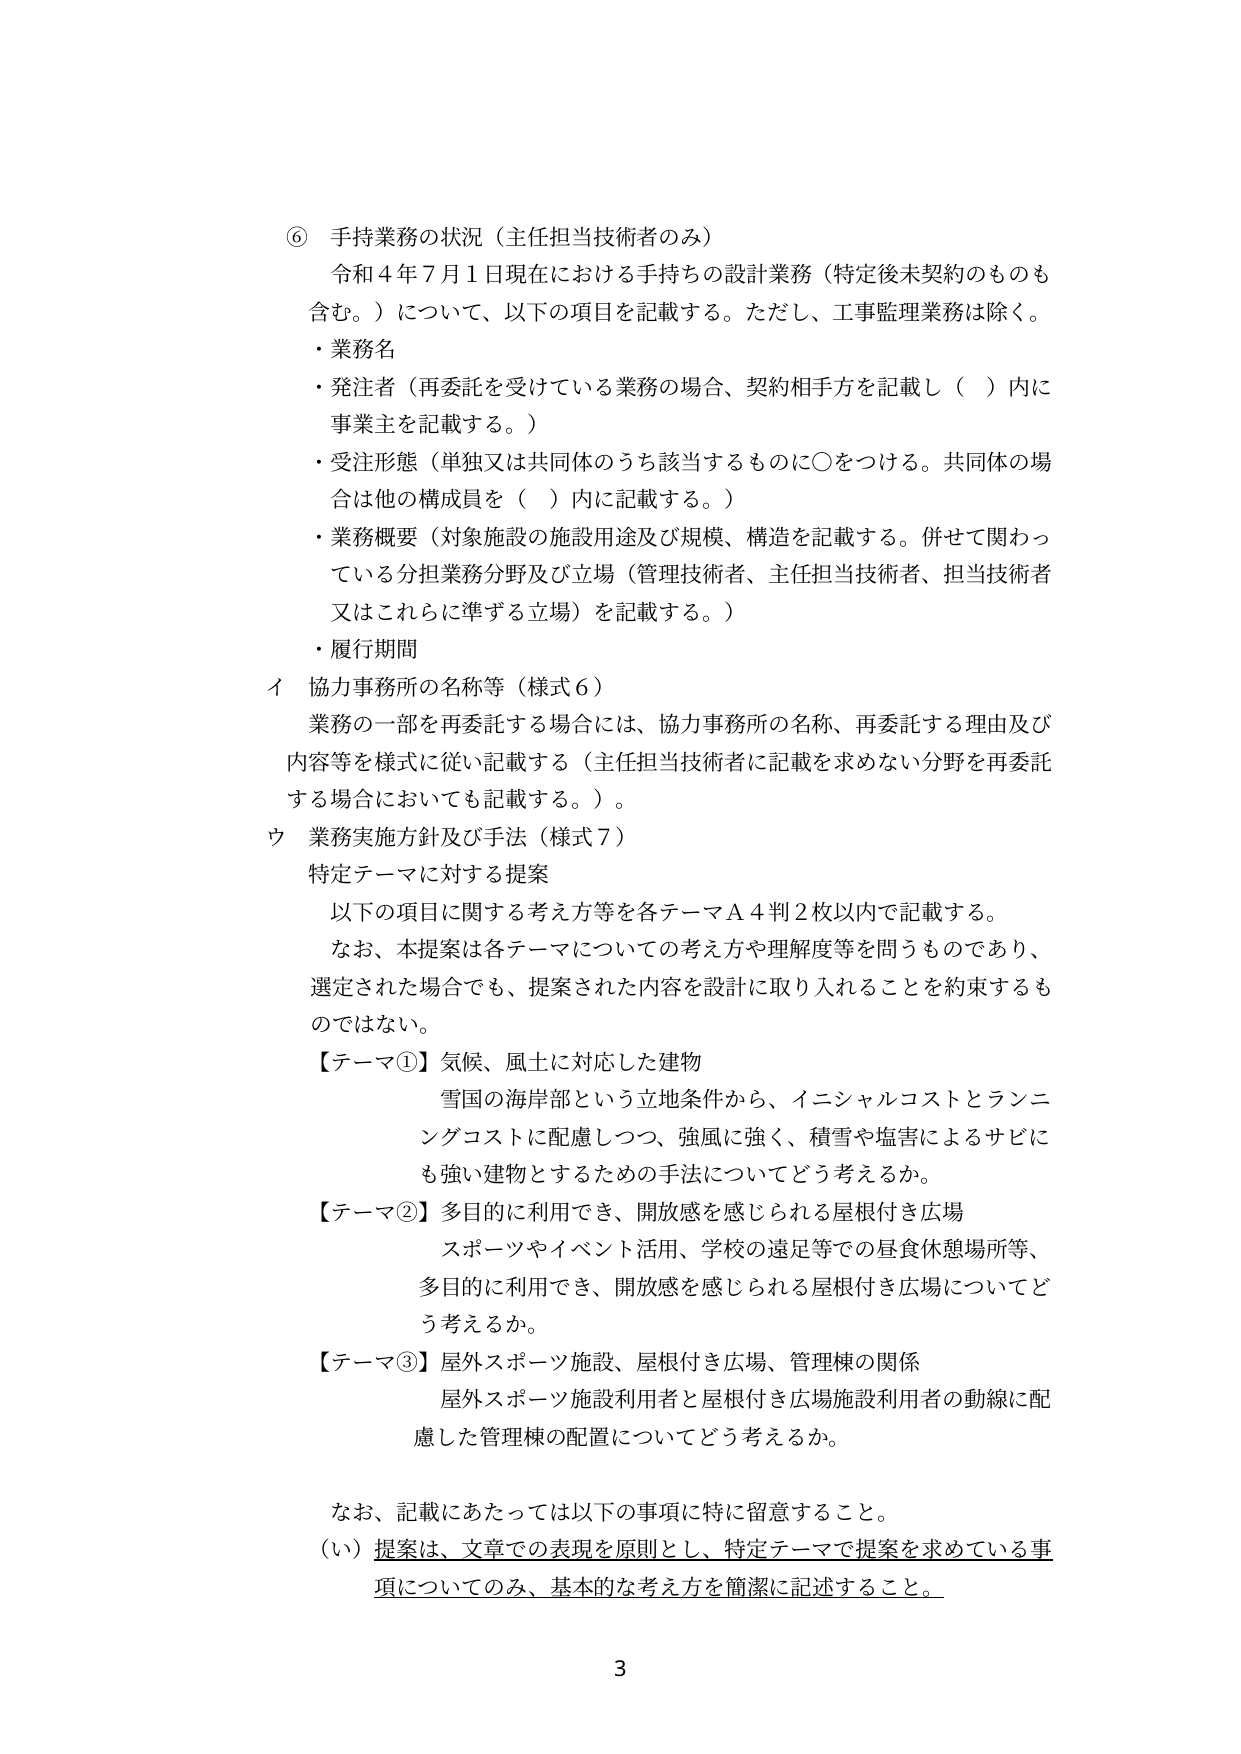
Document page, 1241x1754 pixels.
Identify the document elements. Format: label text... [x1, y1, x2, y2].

text （い）提案は、文章での表現を原則とし、特定テーマで提案を求めている事項についてのみ、基本的な考え方を簡潔に記述すること。 [177, 1529, 1063, 1604]
text なお、本提案は各テーマについての考え方や理解度等を問うものであり、選定された場合でも、提案された内容を設計に取り入れることを約束するものではない。 [310, 929, 1063, 1042]
text 特定テーマに対する提案 [177, 854, 1063, 892]
text 【テーマ②】多目的に利用でき、開放感を感じられる屋根付き広場 [308, 1192, 1063, 1229]
text 雪国の海岸部という立地条件から、イニシャルコストとランニングコストに配慮しつつ、強風に強く、積雪や塩害によるサビにも強い建物とするための手法についてどう考えるか。 [177, 1079, 1063, 1192]
text ・受注形態（単独又は共同体のうち該当するものに○をつける。共同体の場合は他の構成員を（ ）内に記載する。） [177, 442, 1063, 517]
text 【テーマ③】屋外スポーツ施設、屋根付き広場、管理棟の関係 [308, 1342, 1063, 1379]
text スポーツやイベント活用、学校の遠足等での昼食休憩場所等、多目的に利用でき、開放感を感じられる屋根付き広場についてどう考えるか。 [418, 1229, 1063, 1342]
text 以下の項目に関する考え方等を各テーマＡ４判２枚以内で記載する。 [177, 892, 1063, 929]
text ⑥ 手持業務の状況（主任担当技術者のみ） [177, 217, 1063, 254]
text ウ 業務実施方針及び手法（様式７） [177, 817, 1063, 854]
text ・履行期間 [177, 629, 1063, 667]
text 【テーマ①】気候、風土に対応した建物 [177, 1042, 1063, 1079]
text イ 協力事務所の名称等（様式６） [177, 667, 1063, 704]
text ・業務名 [177, 329, 1063, 367]
text なお、記載にあたっては以下の事項に特に留意すること。 [177, 1492, 1063, 1529]
text 業務の一部を再委託する場合には、協力事務所の名称、再委託する理由及び内容等を様式に従い記載する（主任担当技術者に記載を求めない分野を再委託する場合においても記載する。）。 [177, 704, 1063, 817]
text 令和４年７月１日現在における手持ちの設計業務（特定後未契約のものも含む。）について、以下の項目を記載する。ただし、工事監理業務は除く。 [177, 254, 1063, 329]
text ・業務概要（対象施設の施設用途及び規模、構造を記載する。併せて関わっている分担業務分野及び立場（管理技術者、主任担当技術者、担当技術者又はこれらに準ずる立場）を記載する。） [177, 517, 1063, 629]
text ・発注者（再委託を受けている業務の場合、契約相手方を記載し（ ）内に事業主を記載する。） [177, 367, 1063, 442]
text 屋外スポーツ施設利用者と屋根付き広場施設利用者の動線に配慮した管理棟の配置についてどう考えるか。 [308, 1379, 1063, 1454]
